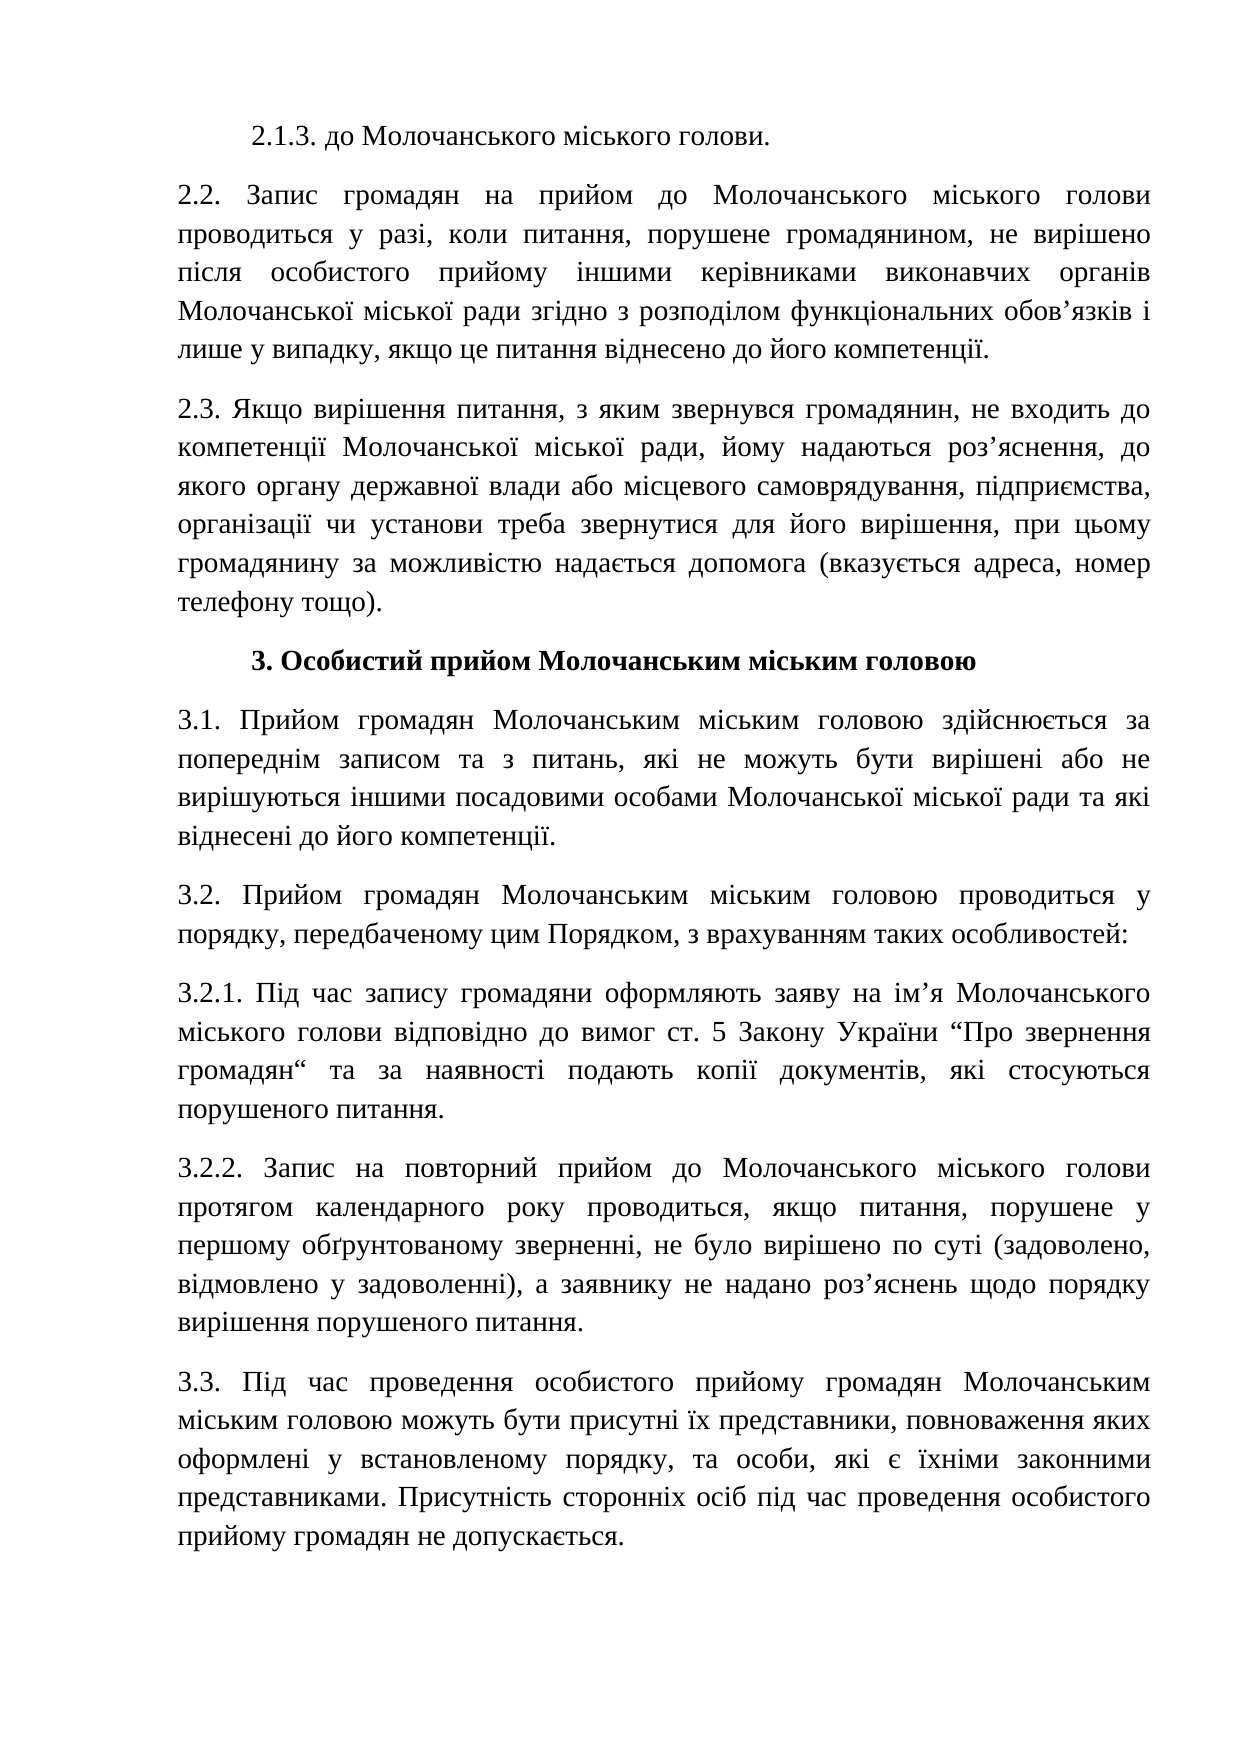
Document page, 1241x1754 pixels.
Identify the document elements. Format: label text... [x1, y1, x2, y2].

text 2.3. Якщо вирішення питання, з яким звернувся громадянин, не входить до компетенції Молочанської міської ради, йому надаються роз’яснення, до якого органу державної влади або місцевого самоврядування, підприємства, організації чи установи треба звернутися для його вирішення, при цьому громадянину за можливістю надається допомога (вказується адреса, номер телефону тощо). [177, 391, 1152, 617]
text 2.1.3. до Молочанського міського голови. [177, 118, 1152, 152]
text 3.2.1. Під час запису громадяни оформляють заяву на ім’я Молочанського міського голови відповідно до вимог ст. 5 Закону України “Про звернення громадян“ та за наявності подають копії документів, які стосуються порушеного питання. [177, 975, 1152, 1124]
text 3. Особистий прийом Молочанським міським головою [177, 643, 1152, 677]
text 3.2.2. Запис на повторний прийом до Молочанського міського голови протягом календарного року проводиться, якщо питання, порушене у першому обґрунтованому зверненні, не було вирішено по суті (задоволено, відмовлено у задоволенні), а заявнику не надано роз’яснень щодо порядку вирішення порушеного питання. [177, 1150, 1152, 1338]
text 3.1. Прийом громадян Молочанським міським головою здійснюється за попереднім записом та з питань, які не можуть бути вирішені або не вирішуються іншими посадовими особами Молочанської міської ради та які віднесені до його компетенції. [177, 702, 1152, 852]
text 3.2. Прийом громадян Молочанським міським головою проводиться у порядку, передбаченому цим Порядком, з врахуванням таких особливостей: [177, 877, 1152, 949]
text 3.3. Під час проведення особистого прийому громадян Молочанським міським головою можуть бути присутні їх представники, повноваження яких оформлені у встановленому порядку, та особи, які є їхніми законними представниками. Присутність сторонніх осіб під час проведення особистого прийому громадян не допускається. [177, 1364, 1152, 1552]
text 2.2. Запис громадян на прийом до Молочанського міського голови проводиться у разі, коли питання, порушене громадянином, не вирішено після особистого прийому іншими керівниками виконавчих органів Молочанської міської ради згідно з розподілом функціональних обов’язків і лише у випадку, якщо це питання віднесено до його компетенції. [177, 177, 1152, 365]
